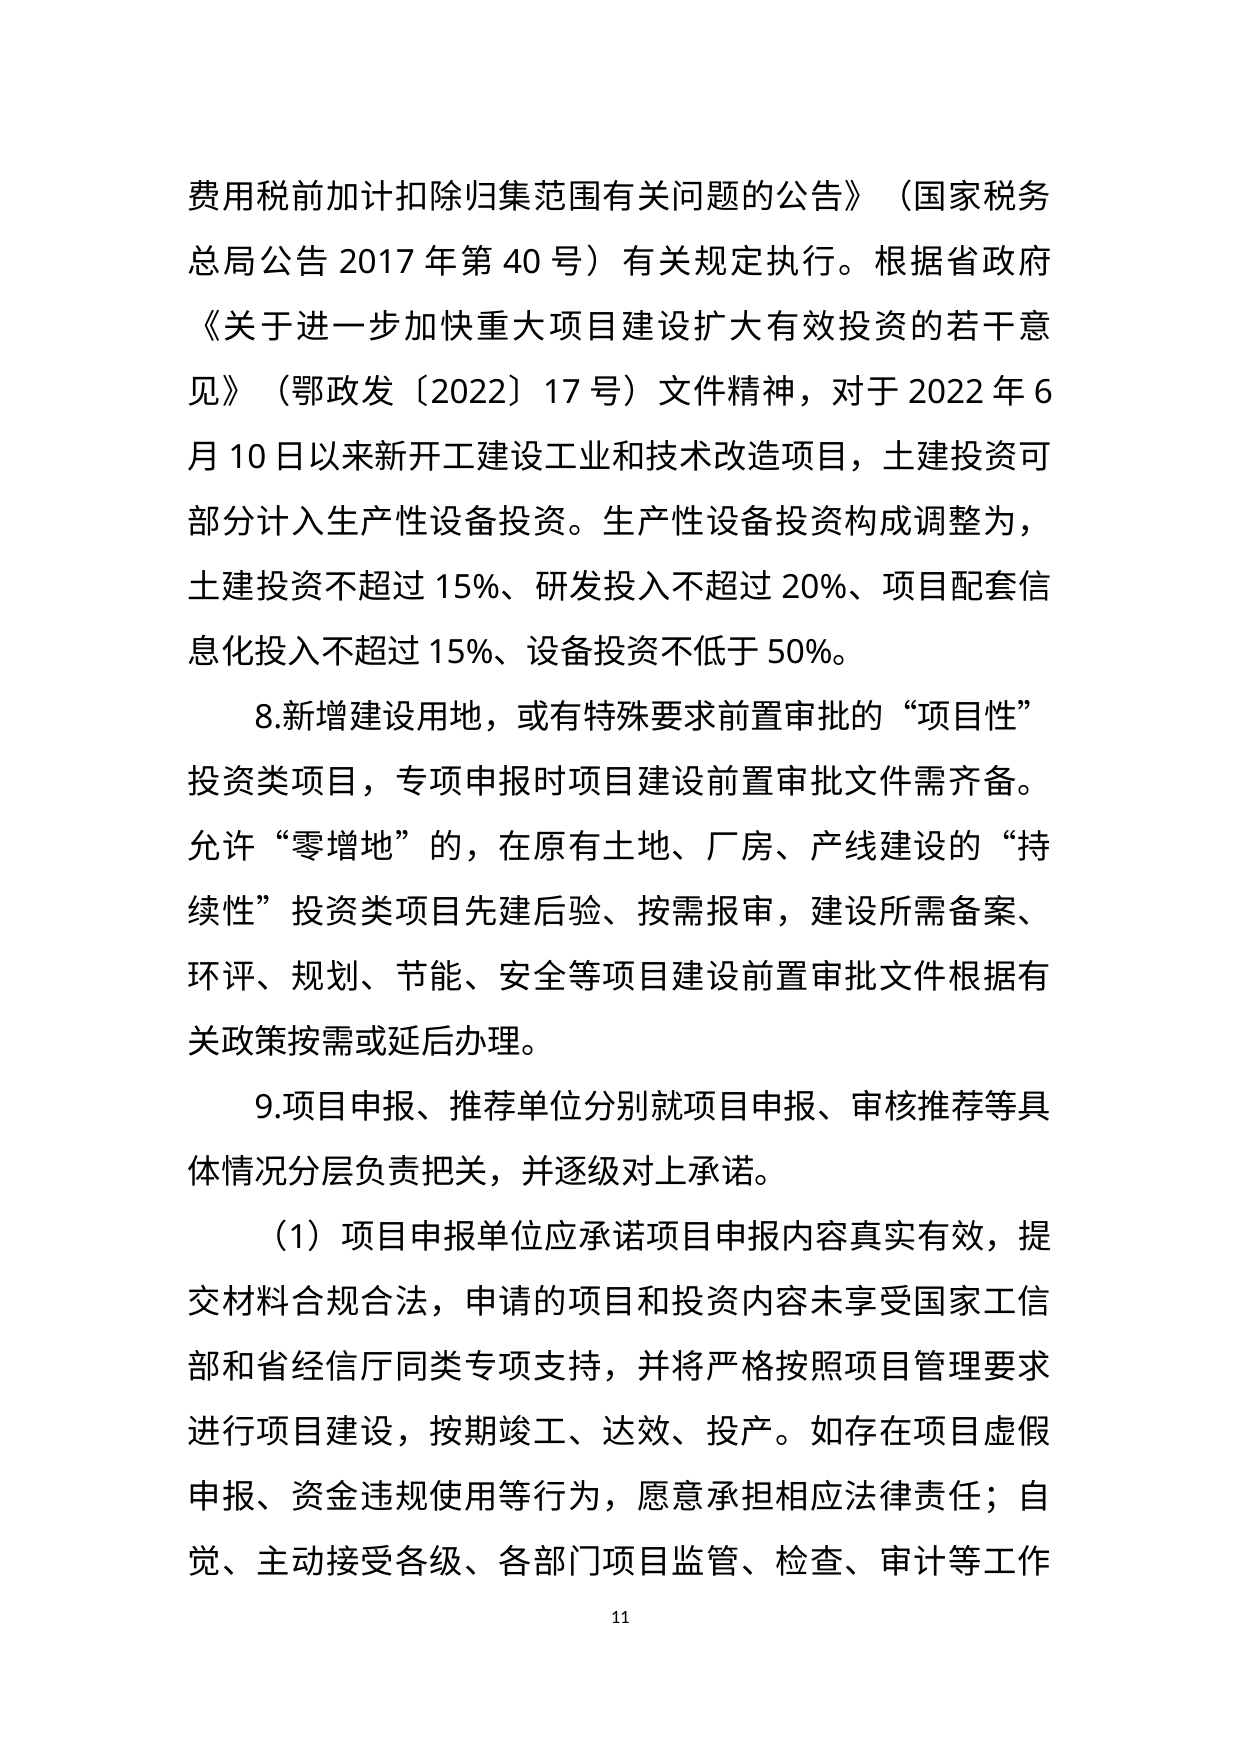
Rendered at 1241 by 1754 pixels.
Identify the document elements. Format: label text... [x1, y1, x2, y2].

text 9.项目申报、推荐单位分别就项目申报、审核推荐等具体情况分层负责把关，并逐级对上承诺。 [187, 1072, 1053, 1202]
text 8.新增建设用地，或有特殊要求前置审批的“项目性”投资类项目，专项申报时项目建设前置审批文件需齐备。允许“零增地”的，在原有土地、厂房、产线建设的“持续性”投资类项目先建后验、按需报审，建设所需备案、环评、规划、节能、安全等项目建设前置审批文件根据有关政策按需或延后办理。 [187, 682, 1053, 1072]
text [187, 1202, 1053, 1592]
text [187, 162, 1053, 682]
